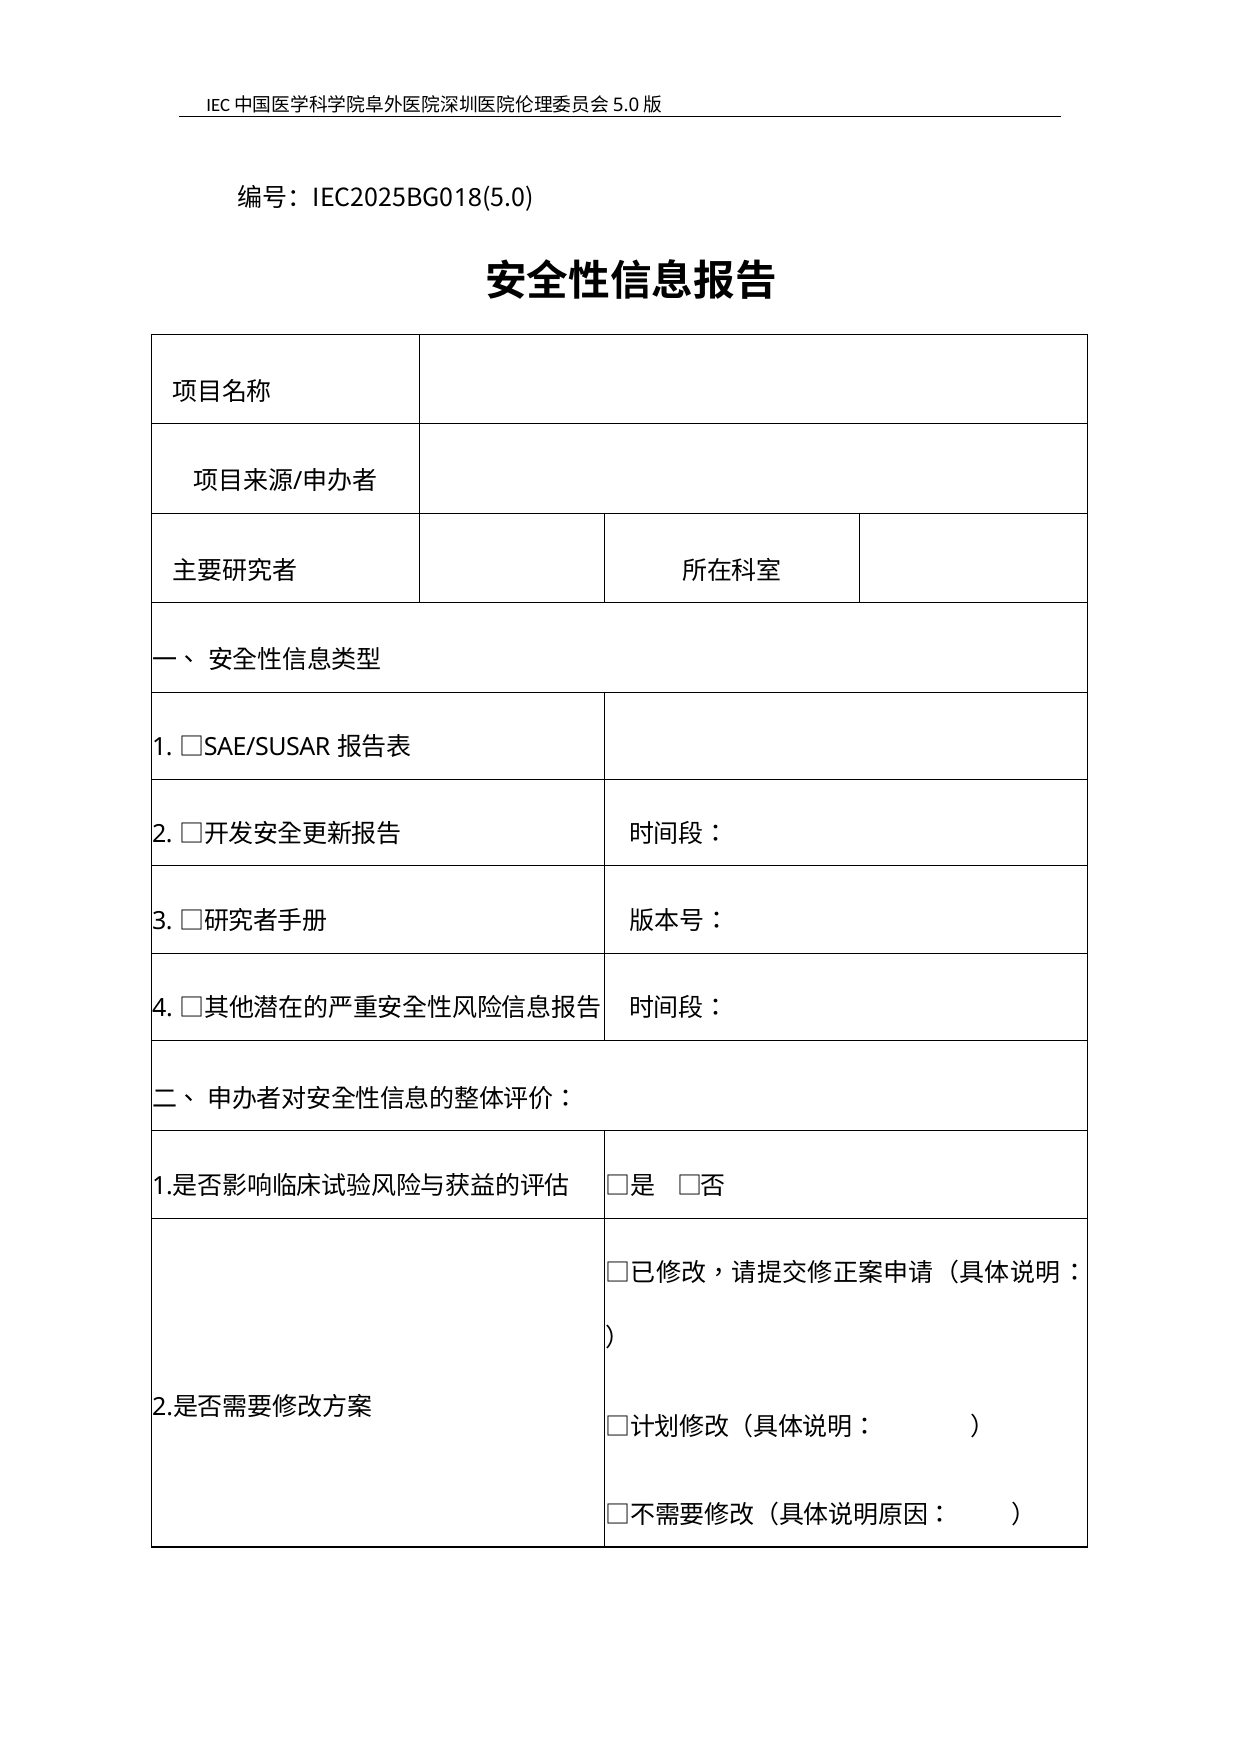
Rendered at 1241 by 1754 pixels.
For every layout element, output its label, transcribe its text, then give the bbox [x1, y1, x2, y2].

table_cell 2.是否需要修改方案 [152, 1219, 604, 1546]
table_cell 所在科室 [605, 514, 859, 602]
table_cell 1. □SAE/SUSAR 报告表 [152, 693, 604, 778]
table_cell 2. □开发安全更新报告 [152, 780, 604, 865]
table_cell [605, 693, 1087, 778]
table_cell 主要研究者 [152, 514, 419, 602]
text 编号：IEC2025BG018(5.0) [187, 163, 1053, 228]
table_cell 二、 申办者对安全性信息的整体评价： [152, 1041, 1087, 1130]
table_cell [605, 1219, 1087, 1546]
subtitle 安全性信息报告 [187, 244, 1053, 309]
table_cell 4. □其他潜在的严重安全性风险信息报告 [152, 954, 604, 1039]
table_header [420, 335, 1087, 423]
table_cell [420, 424, 1087, 512]
table_cell 版本号： [605, 866, 1087, 952]
table_cell 一、 安全性信息类型 [152, 603, 1087, 692]
table_cell 时间段： [605, 780, 1087, 865]
table_cell [860, 514, 1087, 602]
table_cell □是 □否 [605, 1131, 1087, 1217]
table_cell 项目来源/申办者 [152, 424, 419, 512]
table_header 项目名称 [152, 335, 419, 423]
table_cell 时间段： [605, 954, 1087, 1039]
table_cell 3. □研究者手册 [152, 866, 604, 952]
table_cell [420, 514, 604, 602]
table_cell 1.是否影响临床试验风险与获益的评估 [152, 1131, 604, 1217]
